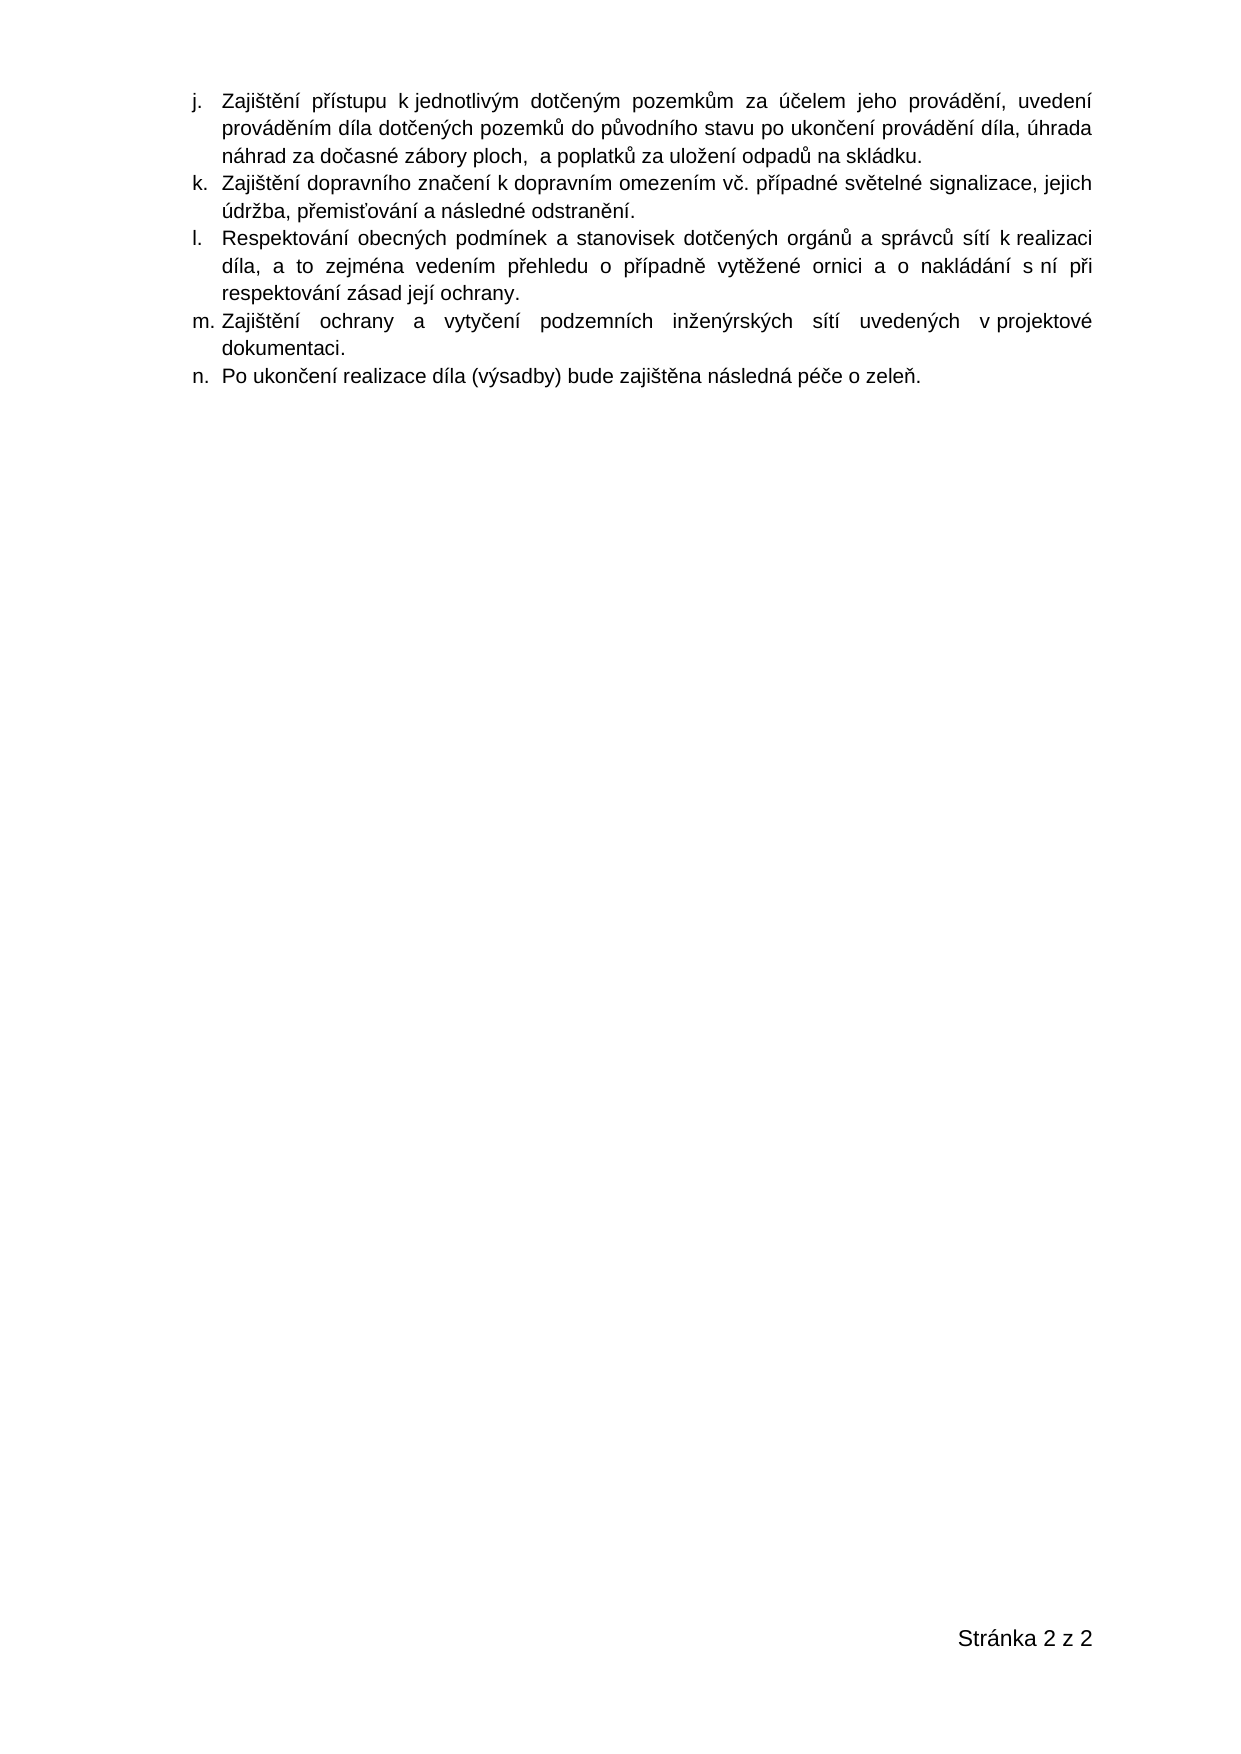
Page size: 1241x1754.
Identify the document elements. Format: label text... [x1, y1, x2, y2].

list Zajištění dopravního značení k dopravním omezením vč. případné světelné signalizace, jejich údržba, přemisťování a následné odstranění. [192, 171, 1092, 223]
list Po ukončení realizace díla (výsadby) bude zajištěna následná péče o zeleň. [192, 364, 1092, 388]
list Zajištění přístupu k jednotlivým dotčeným pozemkům za účelem jeho provádění, uvedení prováděním díla dotčených pozemků do původního stavu po ukončení provádění díla, úhrada náhrad za dočasné zábory ploch, a poplatků za uložení odpadů na skládku. [192, 89, 1092, 168]
list Zajištění ochrany a vytyčení podzemních inženýrských sítí uvedených v projektové dokumentaci. [192, 309, 1092, 360]
list Respektování obecných podmínek a stanovisek dotčených orgánů a správců sítí k realizaci díla, a to zejména vedením přehledu o případně vytěžené ornici a o nakládání s ní při respektování zásad její ochrany. [192, 226, 1092, 305]
